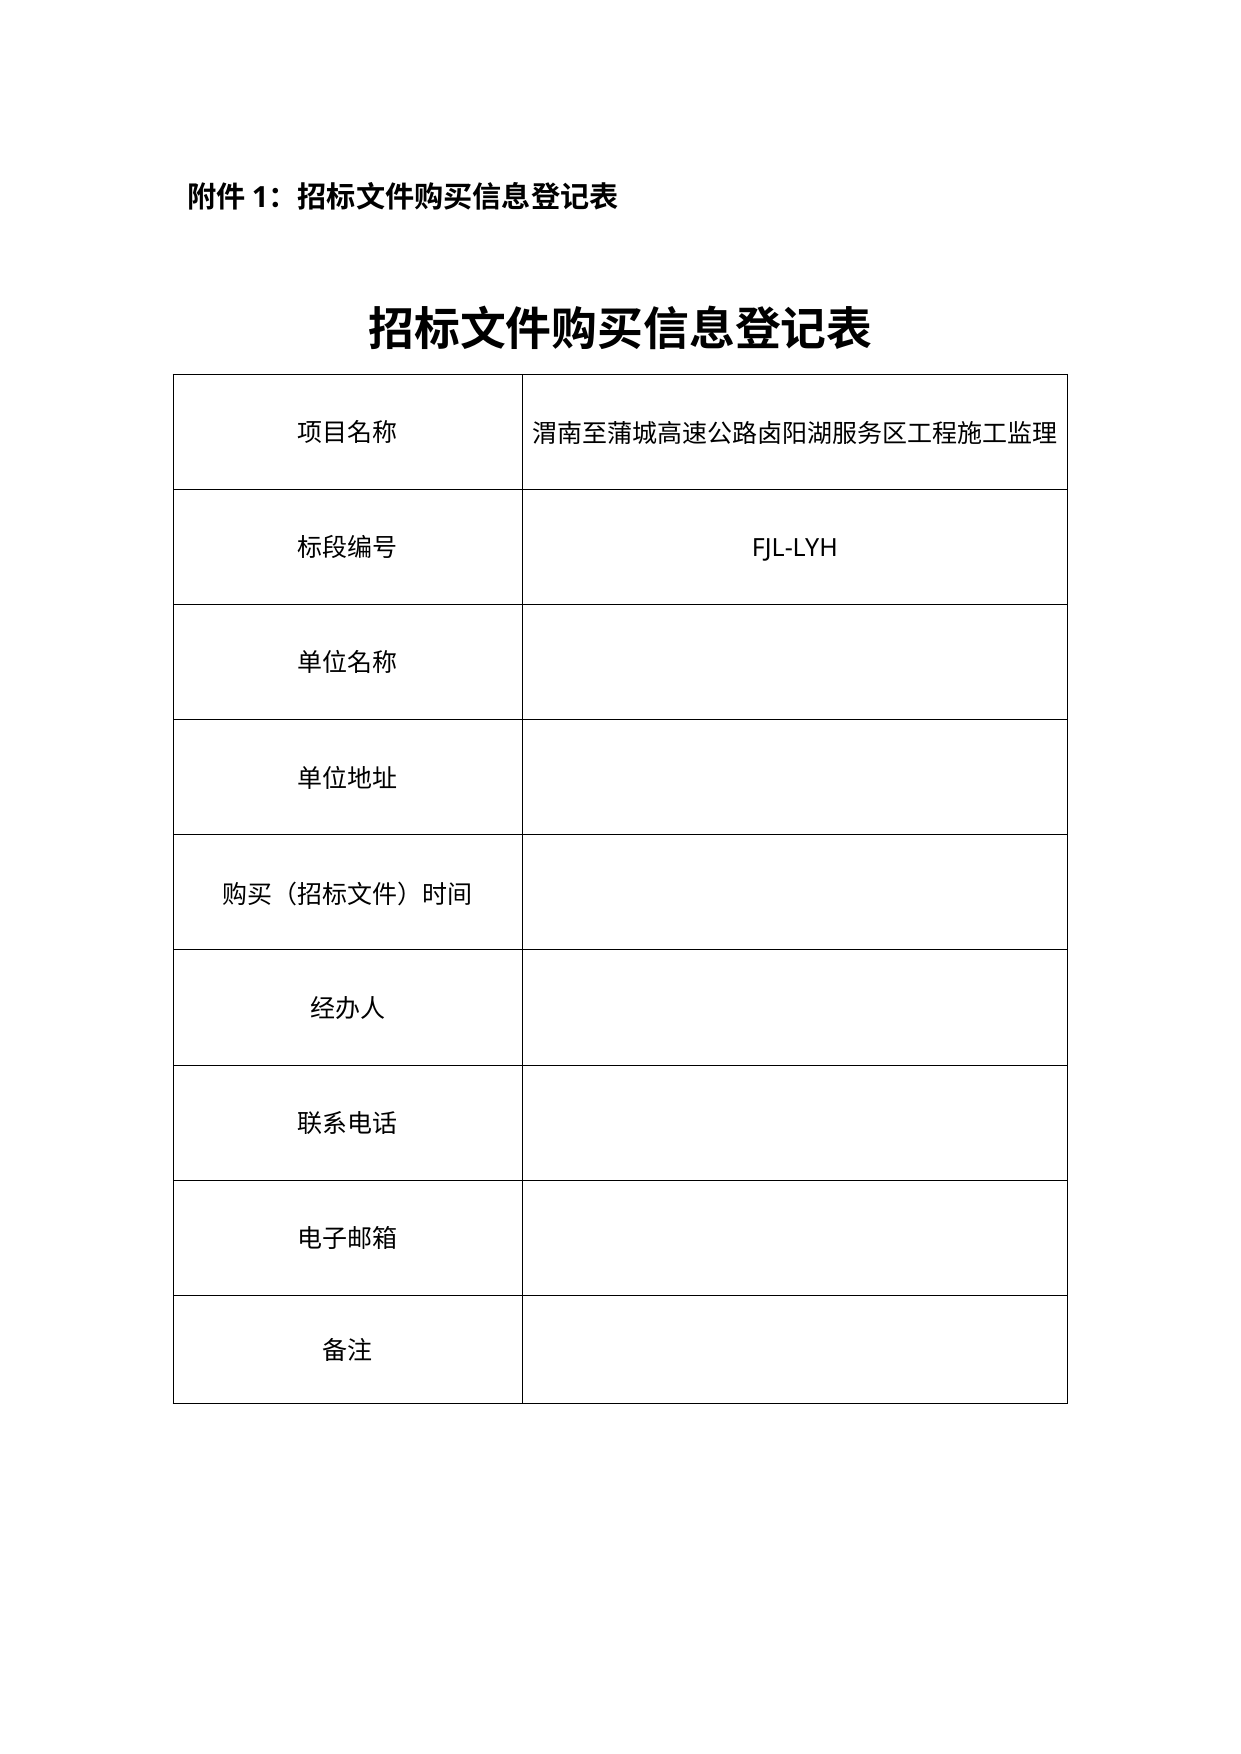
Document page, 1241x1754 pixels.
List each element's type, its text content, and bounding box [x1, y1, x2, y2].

table_cell 备注 [174, 1296, 522, 1403]
table_header 渭南至蒲城高速公路卤阳湖服务区工程施工监理 [523, 375, 1067, 489]
table_cell [523, 950, 1067, 1064]
table_cell [523, 1181, 1067, 1295]
table_cell 经办人 [174, 950, 522, 1064]
table_cell 电子邮箱 [174, 1181, 522, 1295]
table_cell 单位地址 [174, 720, 522, 834]
table_cell 购买（招标文件）时间 [174, 835, 522, 949]
table_cell [523, 605, 1067, 719]
text 附件1：招标文件购买信息登记表 [187, 162, 1053, 227]
text 招标文件购买信息登记表 [187, 276, 1053, 374]
table_cell FJL-LYH [523, 490, 1067, 604]
table_cell [523, 1296, 1067, 1403]
table_cell [523, 835, 1067, 949]
table_cell [523, 1066, 1067, 1179]
table_header 项目名称 [174, 375, 522, 489]
table_cell 单位名称 [174, 605, 522, 719]
table_cell [523, 720, 1067, 834]
table_cell 标段编号 [174, 490, 522, 604]
table_cell 联系电话 [174, 1066, 522, 1179]
